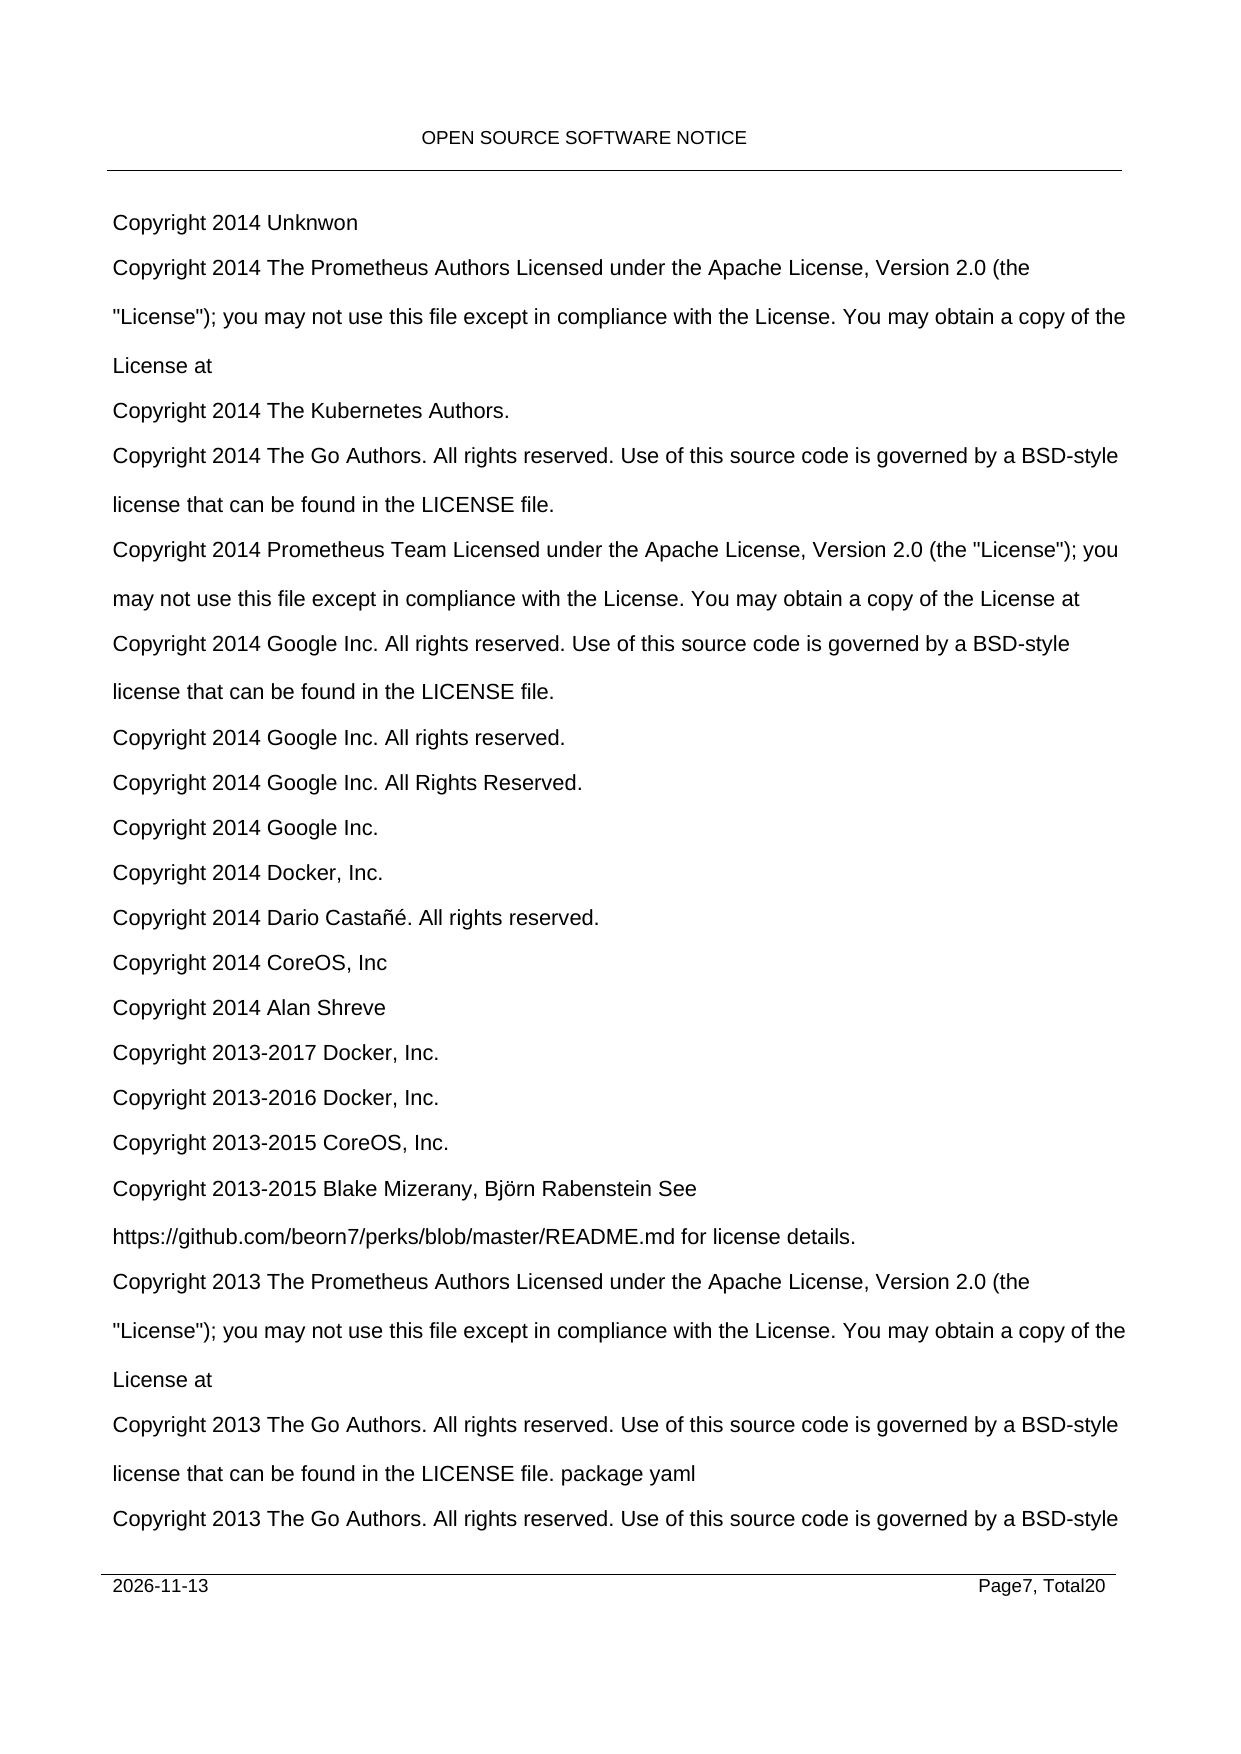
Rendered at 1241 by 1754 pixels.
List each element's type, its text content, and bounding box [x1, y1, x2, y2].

text Copyright 2013-2015 Blake Mizerany, Björn Rabenstein See https://github.com/beorn7/perks/blob/master/README.md for license details. [112, 1172, 1128, 1253]
text Copyright 2014 Google Inc. All rights reserved. Use of this source code is governed by a BSD-style license that can be found in the LICENSE file. [112, 627, 1128, 708]
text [112, 1502, 1128, 1534]
text Copyright 2014 Alan Shreve [112, 991, 1128, 1024]
text Copyright 2014 The Kubernetes Authors. [112, 394, 1128, 427]
text Copyright 2014 Docker, Inc. [112, 856, 1128, 888]
text Copyright 2014 The Go Authors. All rights reserved. Use of this source code is governed by a BSD-style license that can be found in the LICENSE file. [112, 439, 1128, 520]
text Copyright 2013-2017 Docker, Inc. [112, 1036, 1128, 1069]
text Copyright 2013-2015 CoreOS, Inc. [112, 1127, 1128, 1159]
text Copyright 2013-2016 Docker, Inc. [112, 1082, 1128, 1114]
text Copyright 2014 CoreOS, Inc [112, 946, 1128, 979]
text Copyright 2014 Google Inc. [112, 811, 1128, 843]
text Copyright 2013 The Go Authors. All rights reserved. Use of this source code is governed by a BSD-style license that can be found in the LICENSE file. package yaml [112, 1408, 1128, 1489]
text Copyright 2014 Google Inc. All rights reserved. [112, 721, 1128, 753]
text Copyright 2014 Dario Castañé. All rights reserved. [112, 901, 1128, 934]
text Copyright 2014 Google Inc. All Rights Reserved. [112, 766, 1128, 798]
text Copyright 2014 Prometheus Team Licensed under the Apache License, Version 2.0 (the "License"); you may not use this file except in compliance with the License. You may obtain a copy of the License at [112, 533, 1128, 614]
text Copyright 2013 The Prometheus Authors Licensed under the Apache License, Version 2.0 (the "License"); you may not use this file except in compliance with the License. You may obtain a copy of the License at [112, 1266, 1128, 1396]
text Copyright 2014 Unknwon [112, 206, 1128, 239]
text Copyright 2014 The Prometheus Authors Licensed under the Apache License, Version 2.0 (the "License"); you may not use this file except in compliance with the License. You may obtain a copy of the License at [112, 251, 1128, 381]
